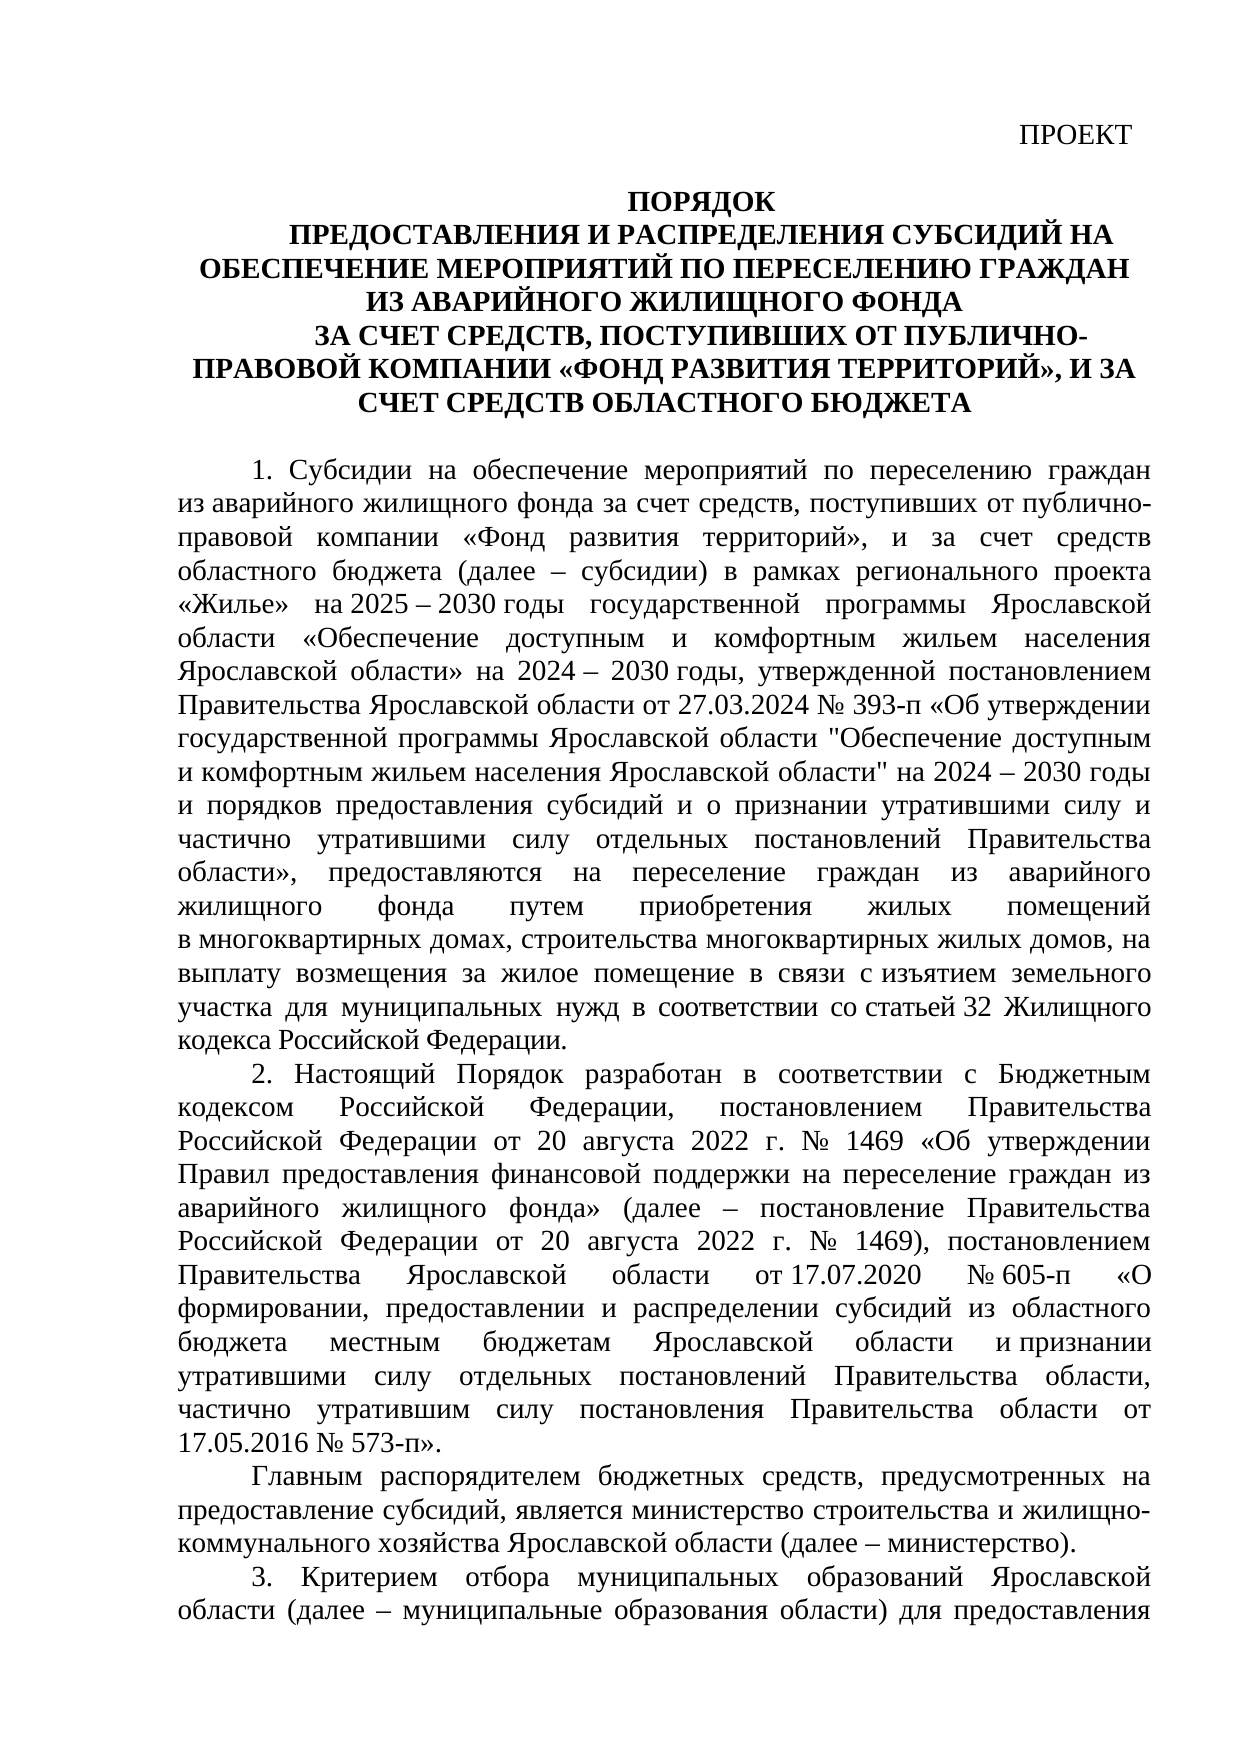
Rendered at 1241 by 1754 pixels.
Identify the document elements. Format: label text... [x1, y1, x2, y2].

text ПРОЕКТ [1019, 118, 1152, 151]
text 2. Настоящий Порядок разработан в соответствии с Бюджетным кодексом Российской Федерации, постановлением Правительства Российской Федерации от 20 августа 2022 г. № 1469 «Об утверждении Правил предоставления финансовой поддержки на переселение граждан из аварийного жилищного фонда» (далее – постановление Правительства Российской Федерации от 20 августа 2022 г. № 1469), постановлением Правительства Ярославской области от 17.07.2020 № 605-п «О формировании, предоставлении и распределении субсидий из областного бюджета местным бюджетам Ярославской области и признании утратившими силу отдельных постановлений Правительства области, частично утратившим силу постановления Правительства области от 17.05.2016 № 573-п». [177, 1056, 1152, 1458]
text ЗА СЧЕТ СРЕДСТВ, ПОСТУПИВШИХ ОТ ПУБЛИЧНО-ПРАВОВОЙ КОМПАНИИ «ФОНД РАЗВИТИЯ ТЕРРИТОРИЙ», И ЗА СЧЕТ СРЕДСТВ ОБЛАСТНОГО БЮДЖЕТА [177, 318, 1152, 418]
text 1. Субсидии на обеспечение мероприятий по переселению граждан из аварийного жилищного фонда за счет средств, поступивших от публично-правовой компании «Фонд развития территорий», и за счет средств областного бюджета (далее – субсидии) в рамках регионального проекта «Жилье» на 2025 – 2030 годы государственной программы Ярославской области «Обеспечение доступным и комфортным жильем населения Ярославской области» на 2024 – 2030 годы, утвержденной постановлением Правительства Ярославской области от 27.03.2024 № 393-п «Об утверждении государственной программы Ярославской области "Обеспечение доступным и комфортным жильем населения Ярославской области" на 2024 – 2030 годы и порядков предоставления субсидий и о признании утратившими силу и частично утратившими силу отдельных постановлений Правительства области», предоставляются на переселение граждан из аварийного жилищного фонда путем приобретения жилых помещений в многоквартирных домах, строительства многоквартирных жилых домов, на выплату возмещения за жилое помещение в связи с изъятием земельного участка для муниципальных нужд в соответствии со статьей 32 Жилищного кодекса Российской Федерации. [177, 452, 1152, 1056]
text Главным распорядителем бюджетных средств, предусмотренных на предоставление субсидий, является министерство строительства и жилищно-коммунального хозяйства Ярославской области (далее – министерство). [177, 1458, 1152, 1559]
text ПОРЯДОК [177, 184, 1152, 217]
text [177, 1559, 1152, 1626]
text ПРЕДОСТАВЛЕНИЯ И РАСПРЕДЕЛЕНИЯ СУБСИДИЙ НА ОБЕСПЕЧЕНИЕ МЕРОПРИЯТИЙ ПО ПЕРЕСЕЛЕНИЮ ГРАЖДАН ИЗ АВАРИЙНОГО ЖИЛИЩНОГО ФОНДА [177, 217, 1152, 318]
